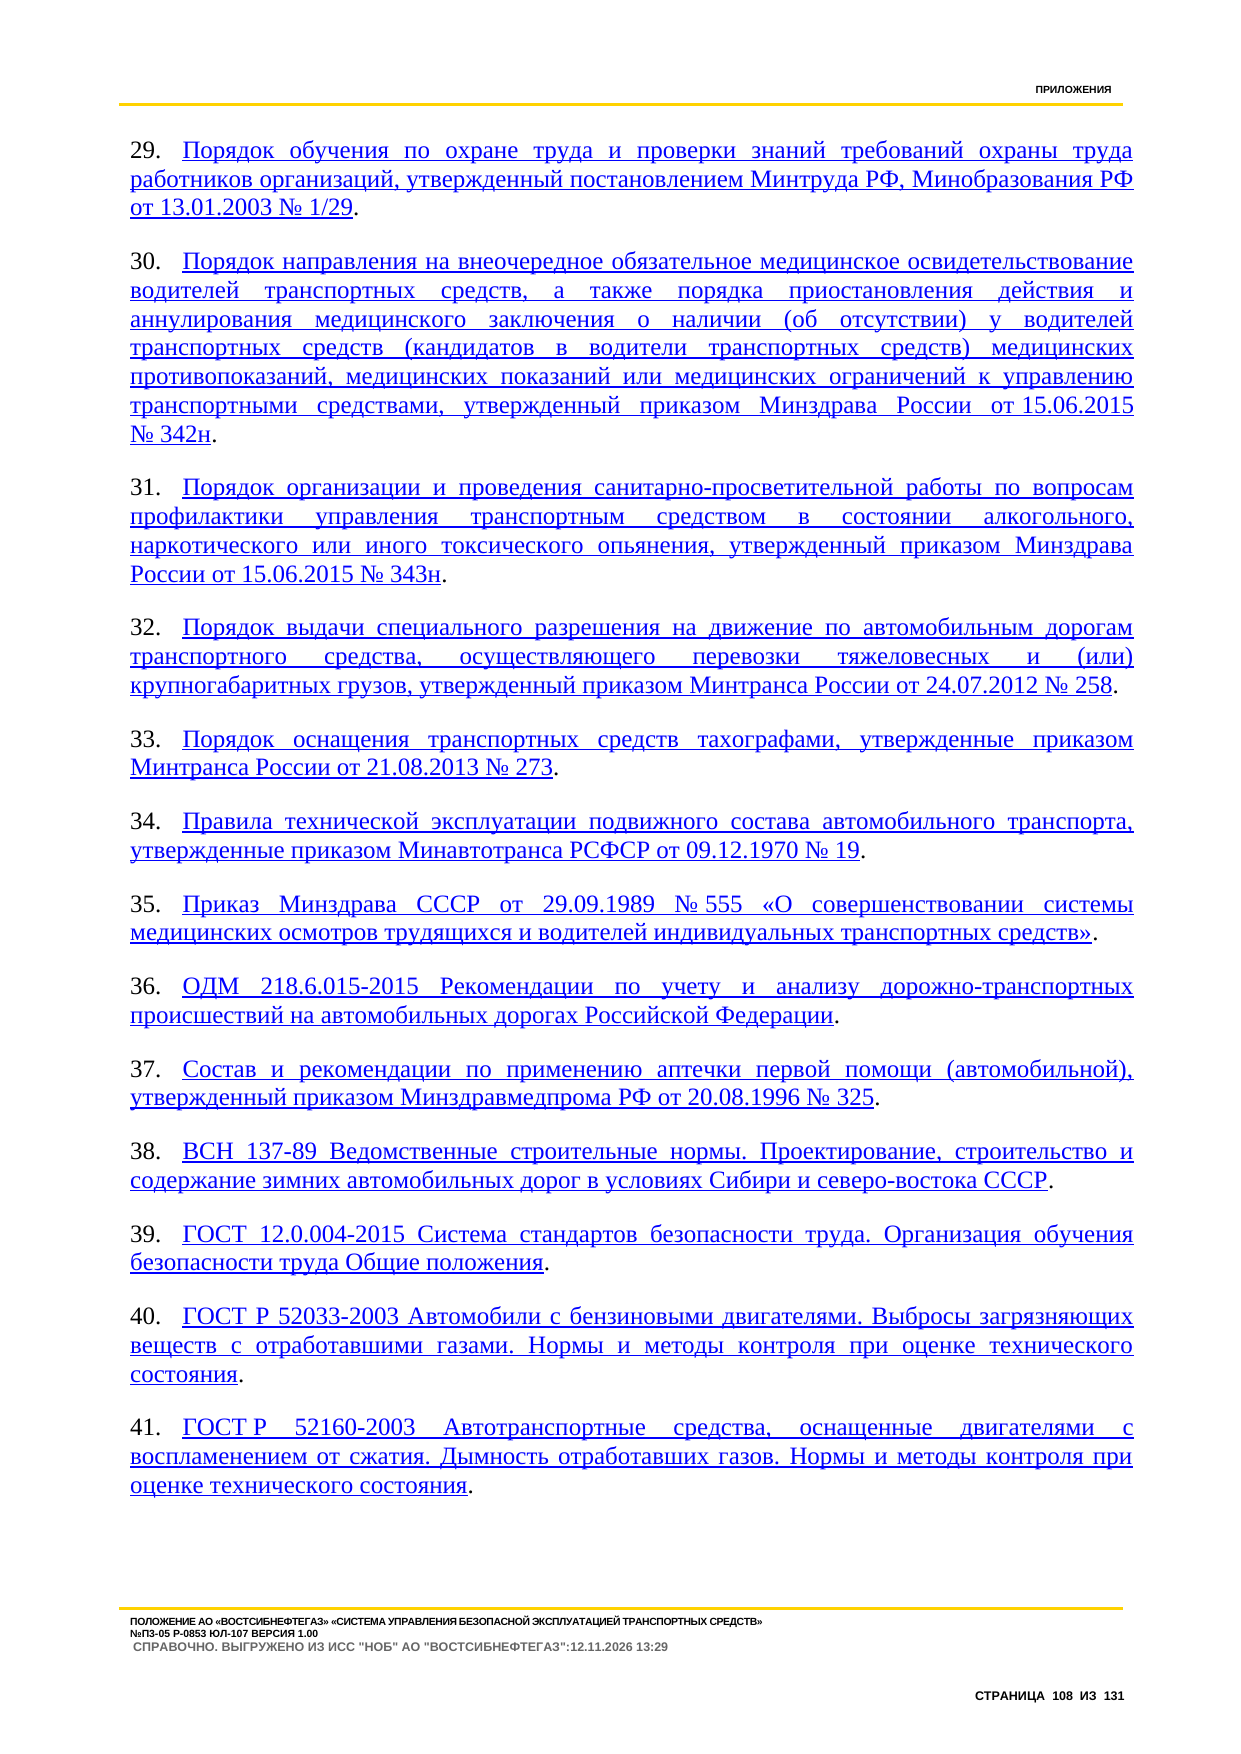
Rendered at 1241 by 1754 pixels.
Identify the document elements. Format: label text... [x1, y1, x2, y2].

list Порядок выдачи специального разрешения на движение по автомобильным дорогам транспортного средства, осуществляющего перевозки тяжеловесных и (или) крупногабаритных грузов, утвержденный приказом Минтранса России от 24.07.2012 № 258. [130, 668, 1134, 699]
list Правила технической эксплуатации подвижного состава автомобильного транспорта, утвержденные приказом Минавтотранса РСФСР от 09.12.1970 № 19. [130, 806, 1134, 864]
list ОДМ 218.6.015-2015 Рекомендации по учету и анализу дорожно-транспортных происшествий на автомобильных дорогах Российской Федерации. [130, 971, 1134, 1029]
list Порядок направления на внеочередное обязательное медицинское освидетельствование водителей транспортных средств, а также порядка приостановления действия и аннулирования медицинского заключения о наличии (об отсутствии) у водителей транспортных средств (кандидатов в водители транспортных средств) медицинских противопоказаний, медицинских показаний или медицинских ограничений к управлению транспортными средствами, утвержденный приказом Минздрава России от 15.06.2015 № 342н. [130, 246, 1134, 300]
list Порядок обучения по охране труда и проверки знаний требований охраны труда работников организаций, утвержденный постановлением Минтруда РФ, Минобразования РФ от 13.01.2003 № 1/29. [130, 190, 1134, 221]
list Состав и рекомендации по применению аптечки первой помощи (автомобильной), утвержденный приказом Минздравмедпрома РФ от 20.08.1996 № 325. [130, 1054, 1134, 1111]
list Порядок организации и проведения санитарно-просветительной работы по вопросам профилактики управления транспортным средством в состоянии алкогольного, наркотического или иного токсического опьянения, утвержденный приказом Минздрава России от 15.06.2015 № 343н. [130, 472, 1134, 526]
list Порядок обучения по охране труда и проверки знаний требований охраны труда работников организаций, утвержденный постановлением Минтруда РФ, Минобразования РФ от 13.01.2003 № 1/29. [130, 135, 1134, 189]
list ГОСТ 12.0.004-2015 Система стандартов безопасности труда. Организация обучения безопасности труда Общие положения. [130, 1219, 1134, 1276]
list Порядок оснащения транспортных средств тахографами, утвержденные приказом Минтранса России от 21.08.2013 № 273. [130, 724, 1134, 781]
list ГОСТ Р 52160-2003 Автотранспортные средства, оснащенные двигателями с воспламенением от сжатия. Дымность отработавших газов. Нормы и методы контроля при оценке технического состояния. [130, 1412, 1134, 1499]
list ГОСТ Р 52033-2003 Автомобили с бензиновыми двигателями. Выбросы загрязняющих веществ с отработавшими газами. Нормы и методы контроля при оценке технического состояния. [130, 1301, 1134, 1355]
list Порядок выдачи специального разрешения на движение по автомобильным дорогам транспортного средства, осуществляющего перевозки тяжеловесных и (или) крупногабаритных грузов, утвержденный приказом Минтранса России от 24.07.2012 № 258. [130, 612, 1134, 666]
list Приказ Минздрава СССР от 29.09.1989 № 555 «О совершенствовании системы медицинских осмотров трудящихся и водителей индивидуальных транспортных средств». [130, 889, 1134, 946]
list Порядок направления на внеочередное обязательное медицинское освидетельствование водителей транспортных средств, а также порядка приостановления действия и аннулирования медицинского заключения о наличии (об отсутствии) у водителей транспортных средств (кандидатов в водители транспортных средств) медицинских противопоказаний, медицинских показаний или медицинских ограничений к управлению транспортными средствами, утвержденный приказом Минздрава России от 15.06.2015 № 342н. [130, 416, 1134, 447]
list ГОСТ Р 52033-2003 Автомобили с бензиновыми двигателями. Выбросы загрязняющих веществ с отработавшими газами. Нормы и методы контроля при оценке технического состояния. [130, 1356, 1134, 1387]
list Порядок организации и проведения санитарно-просветительной работы по вопросам профилактики управления транспортным средством в состоянии алкогольного, наркотического или иного токсического опьянения, утвержденный приказом Минздрава России от 15.06.2015 № 343н. [130, 556, 1134, 587]
list ВСН 137-89 Ведомственные строительные нормы. Проектирование, строительство и содержание зимних автомобильных дорог в условиях Сибири и северо-востока СССР. [130, 1136, 1134, 1194]
list Порядок организации и проведения санитарно-просветительной работы по вопросам профилактики управления транспортным средством в состоянии алкогольного, наркотического или иного токсического опьянения, утвержденный приказом Минздрава России от 15.06.2015 № 343н. [130, 528, 1134, 555]
